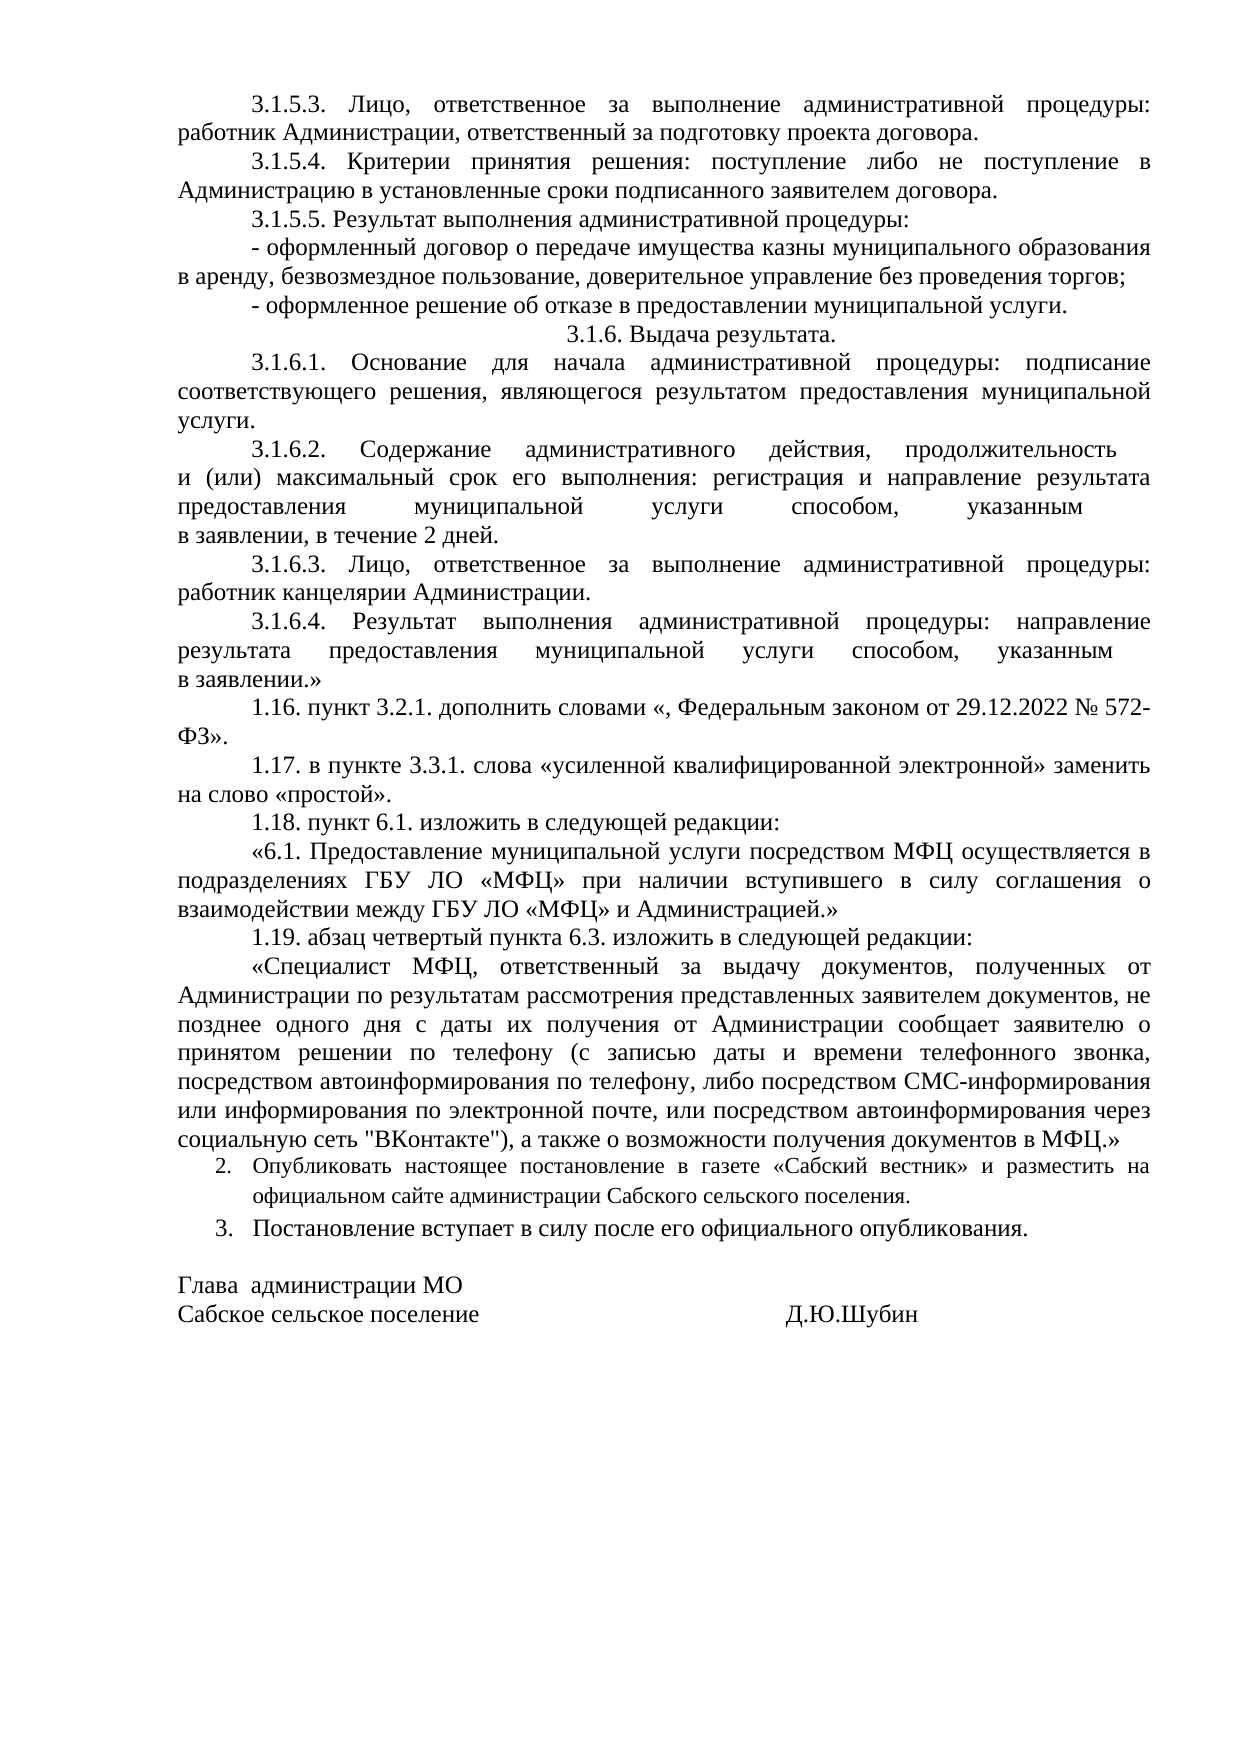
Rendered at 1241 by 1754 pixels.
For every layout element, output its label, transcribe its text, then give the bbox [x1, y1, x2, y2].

text 3.1.5.3. Лицо, ответственное за выполнение административной процедуры: работник Администрации, ответственный за подготовку проекта договора. [177, 89, 1152, 146]
text 3.1.5.5. Результат выполнения административной процедуры: [177, 204, 1152, 232]
text - оформленное решение об отказе в предоставлении муниципальной услуги. [177, 290, 1152, 319]
text 3.1.6. Выдача результата. [177, 319, 1152, 347]
text Сабское сельское поселение Д.Ю.Шубин [177, 1299, 1152, 1328]
text 3.1.6.3. Лицо, ответственное за выполнение административной процедуры: работник канцелярии Администрации. [177, 549, 1152, 606]
text 3.1.5.4. Критерии принятия решения: поступление либо не поступление в Администрацию в установленные сроки подписанного заявителем договора. [177, 146, 1152, 204]
text 3.1.6.2. Содержание административного действия, продолжительность и (или) максимальный срок его выполнения: регистрация и направление результата предоставления муниципальной услуги способом, указанным в заявлении, в течение 2 дней. [177, 434, 1152, 549]
text 3.1.6.4. Результат выполнения административной процедуры: направление результата предоставления муниципальной услуги способом, указанным в заявлении.» [177, 606, 1152, 692]
list Постановление вступает в силу после его официального опубликования. [215, 1213, 1152, 1242]
text «Специалист МФЦ, ответственный за выдачу документов, полученных от Администрации по результатам рассмотрения представленных заявителем документов, не позднее одного дня с даты их получения от Администрации сообщает заявителю о принятом решении по телефону (с записью даты и времени телефонного звонка, посредством автоинформирования по телефону, либо посредством СМС-информирования или информирования по электронной почте, или посредством автоинформирования через социальную сеть "ВКонтакте"), а также о возможности получения документов в МФЦ.» [177, 951, 1152, 1152]
text «6.1. Предоставление муниципальной услуги посредством МФЦ осуществляется в подразделениях ГБУ ЛО «МФЦ» при наличии вступившего в силу соглашения о взаимодействии между ГБУ ЛО «МФЦ» и Администрацией.» [177, 836, 1152, 922]
text 1.17. в пункте 3.3.1. слова «усиленной квалифицированной электронной» заменить на слово «простой». [177, 750, 1152, 807]
list Опубликовать настоящее постановление в газете «Сабский вестник» и разместить на официальном сайте администрации Сабского сельского поселения. [215, 1152, 1152, 1209]
text 1.19. абзац четвертый пункта 6.3. изложить в следующей редакции: [177, 922, 1152, 951]
text 1.18. пункт 6.1. изложить в следующей редакции: [177, 807, 1152, 836]
text 3.1.6.1. Основание для начала административной процедуры: подписание соответствующего решения, являющегося результатом предоставления муниципальной услуги. [177, 347, 1152, 434]
text 1.16. пункт 3.2.1. дополнить словами «, Федеральным законом от 29.12.2022 № 572-ФЗ». [177, 692, 1152, 750]
text Глава администрации МО [177, 1270, 1152, 1299]
text - оформленный договор о передаче имущества казны муниципального образования в аренду, безвозмездное пользование, доверительное управление без проведения торгов; [177, 232, 1152, 290]
